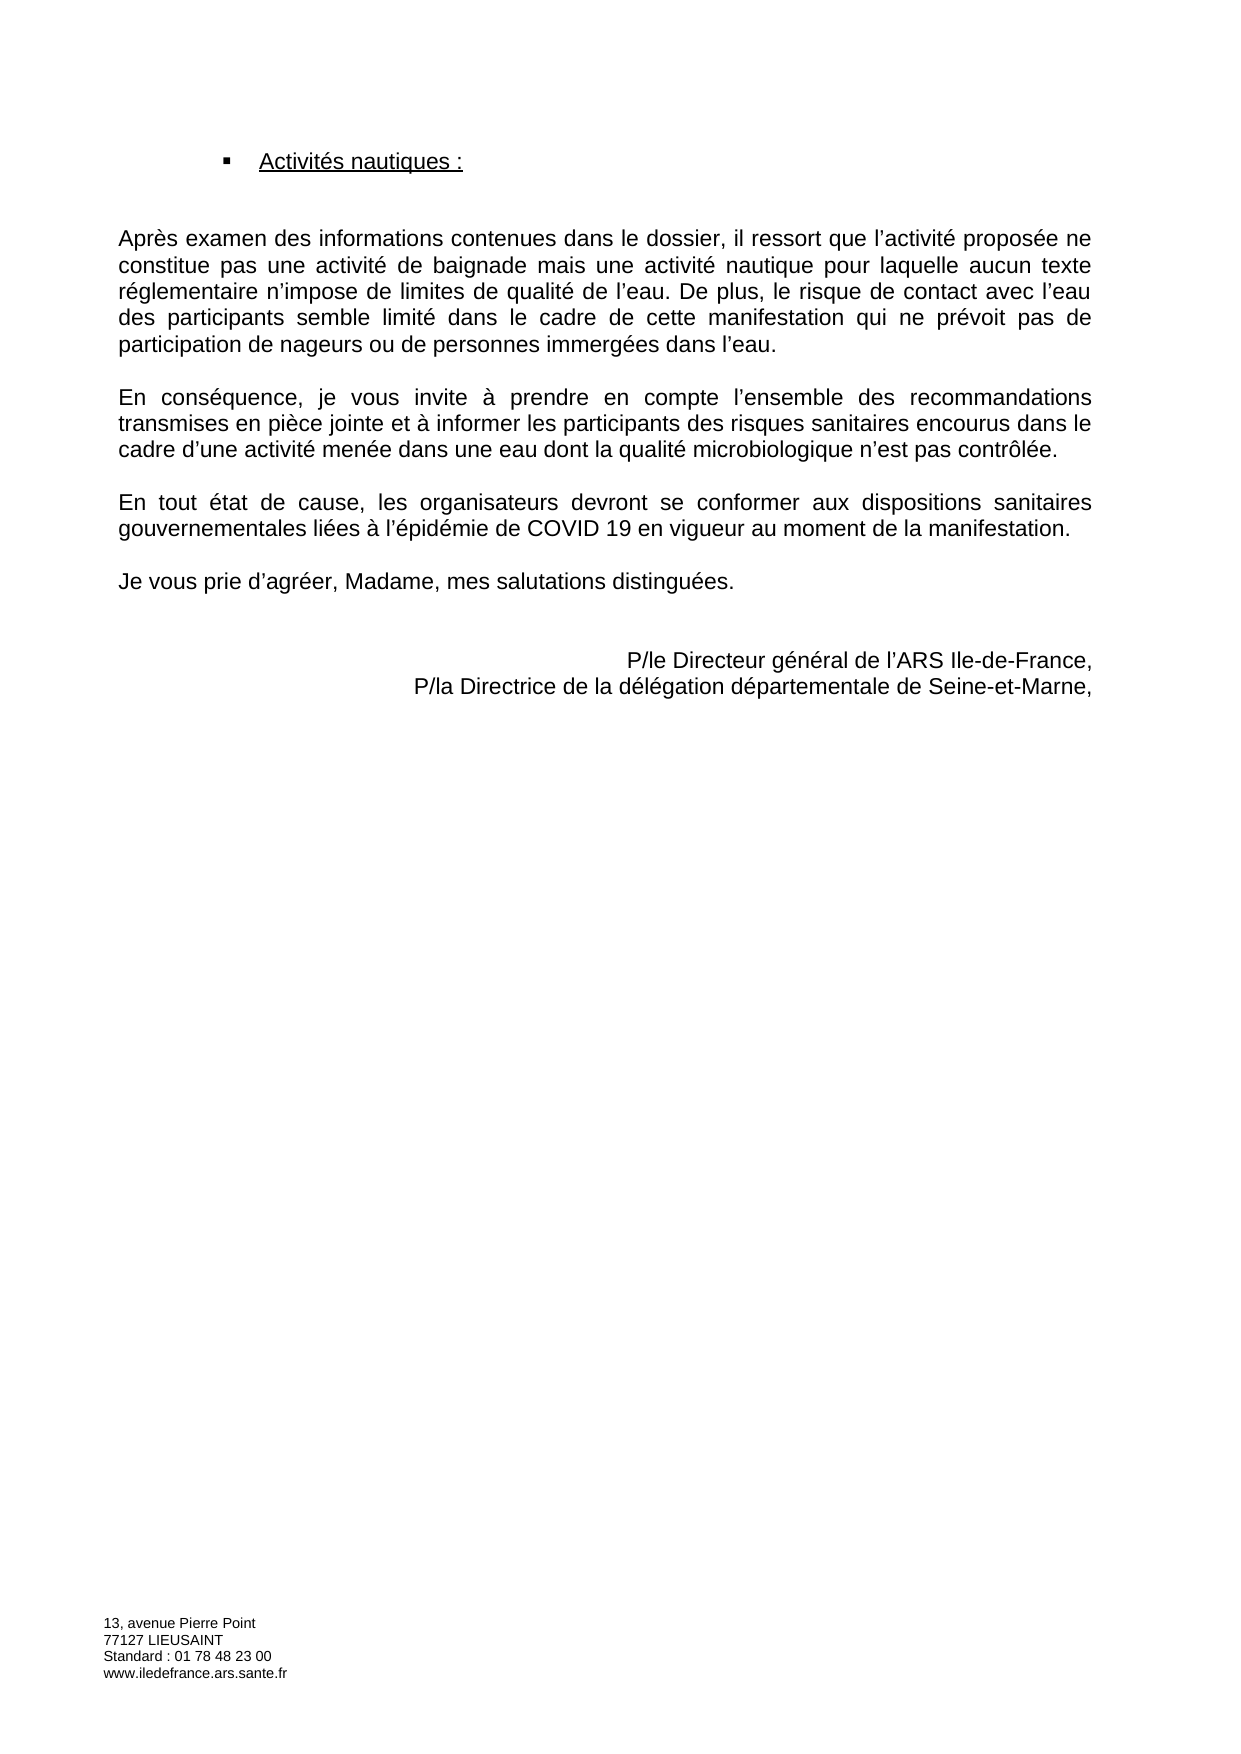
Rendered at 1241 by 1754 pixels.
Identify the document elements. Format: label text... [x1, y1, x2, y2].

text Je vous prie d’agréer, Madame, mes salutations distinguées. [118, 568, 1093, 594]
list Activités nautiques : [221, 148, 1093, 174]
text P/la Directrice de la délégation départementale de Seine-et-Marne, [118, 673, 1093, 700]
text En tout état de cause, les organisateurs devront se conformer aux dispositions sanitaires gouvernementales liées à l’épidémie de COVID 19 en vigueur au moment de la manifestation. [118, 489, 1093, 542]
text Après examen des informations contenues dans le dossier, il ressort que l’activité proposée ne constitue pas une activité de baignade mais une activité nautique pour laquelle aucun texte réglementaire n’impose de limites de qualité de l’eau. De plus, le risque de contact avec l’eau des participants semble limité dans le cadre de cette manifestation qui ne prévoit pas de participation de nageurs ou de personnes immergées dans l’eau. [118, 225, 1093, 357]
text P/le Directeur général de l’ARS Ile-de-France, [118, 647, 1093, 673]
text En conséquence, je vous invite à prendre en compte l’ensemble des recommandations transmises en pièce jointe et à informer les participants des risques sanitaires encourus dans le cadre d’une activité menée dans une eau dont la qualité microbiologique n’est pas contrôlée. [118, 383, 1093, 462]
